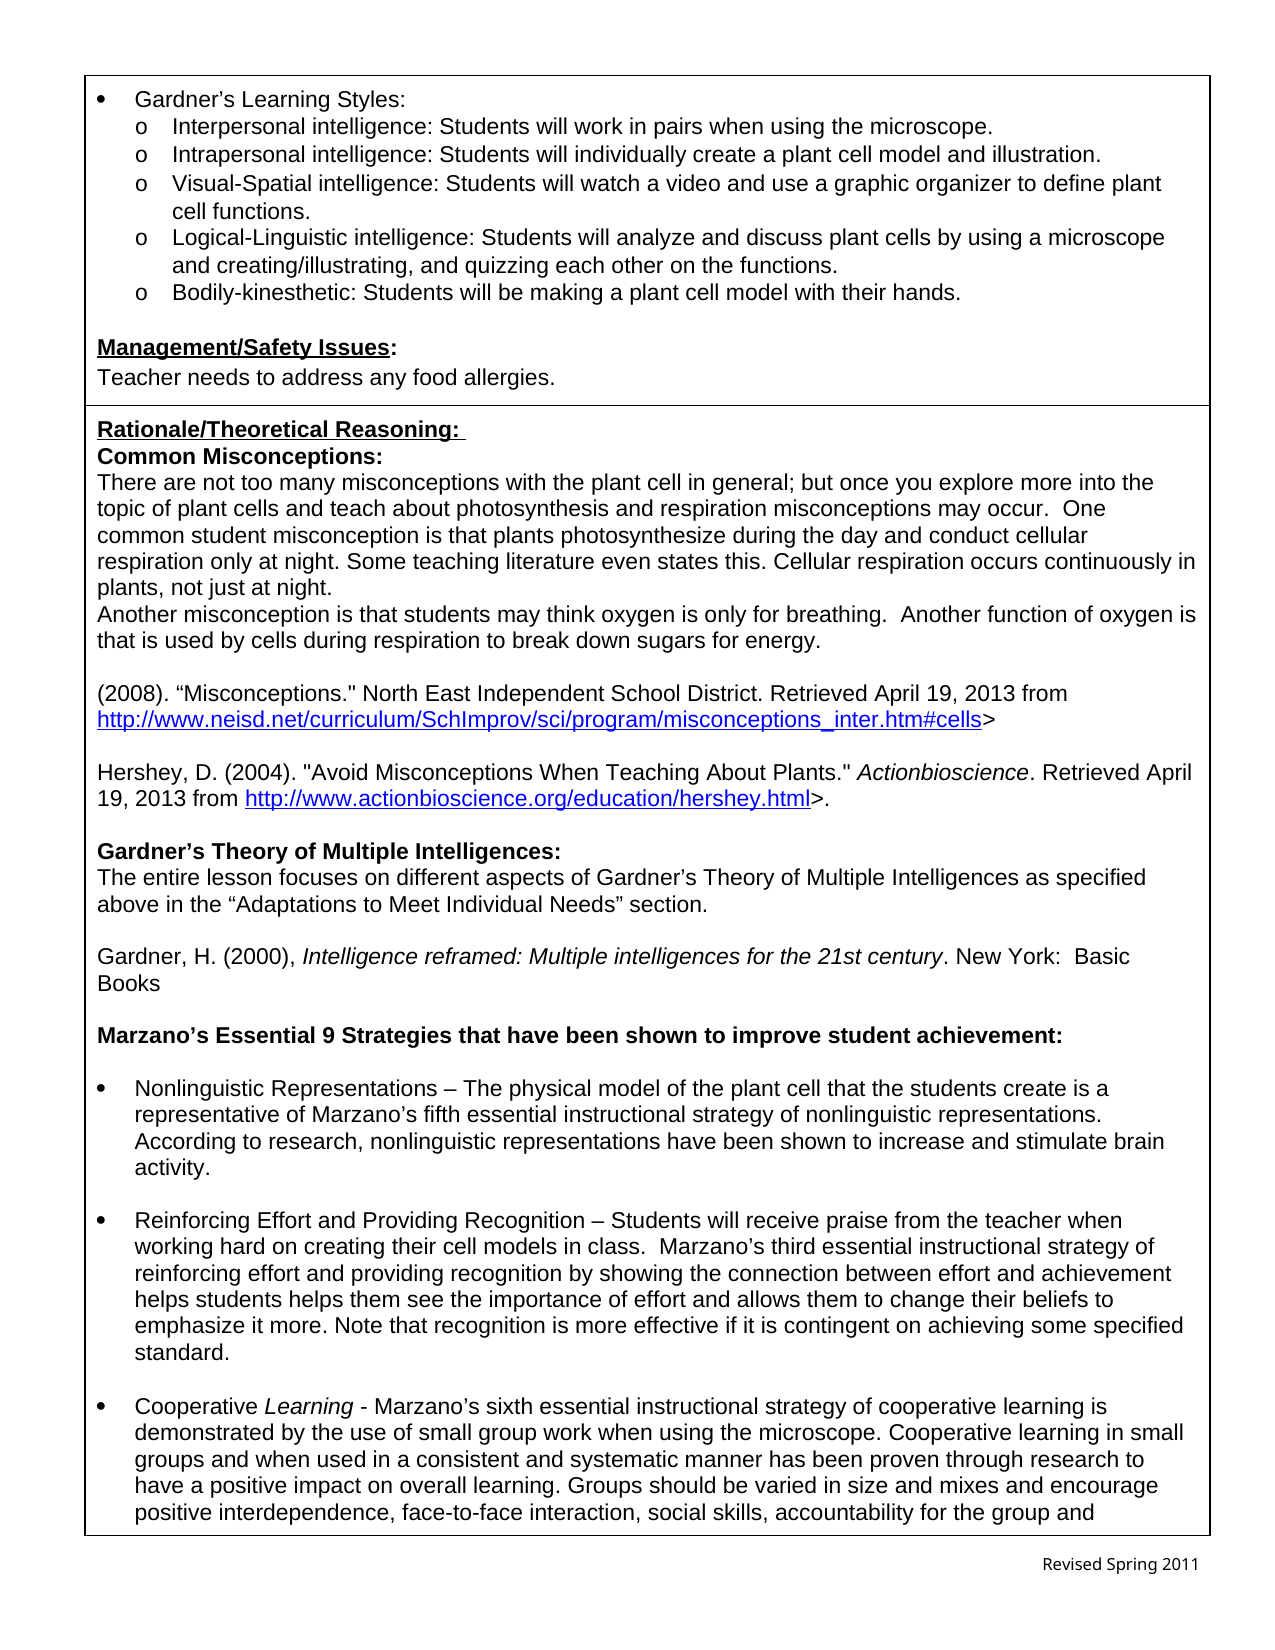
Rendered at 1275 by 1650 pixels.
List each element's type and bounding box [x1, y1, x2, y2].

table_cell [86, 406, 1209, 1535]
table_header [86, 76, 1209, 405]
